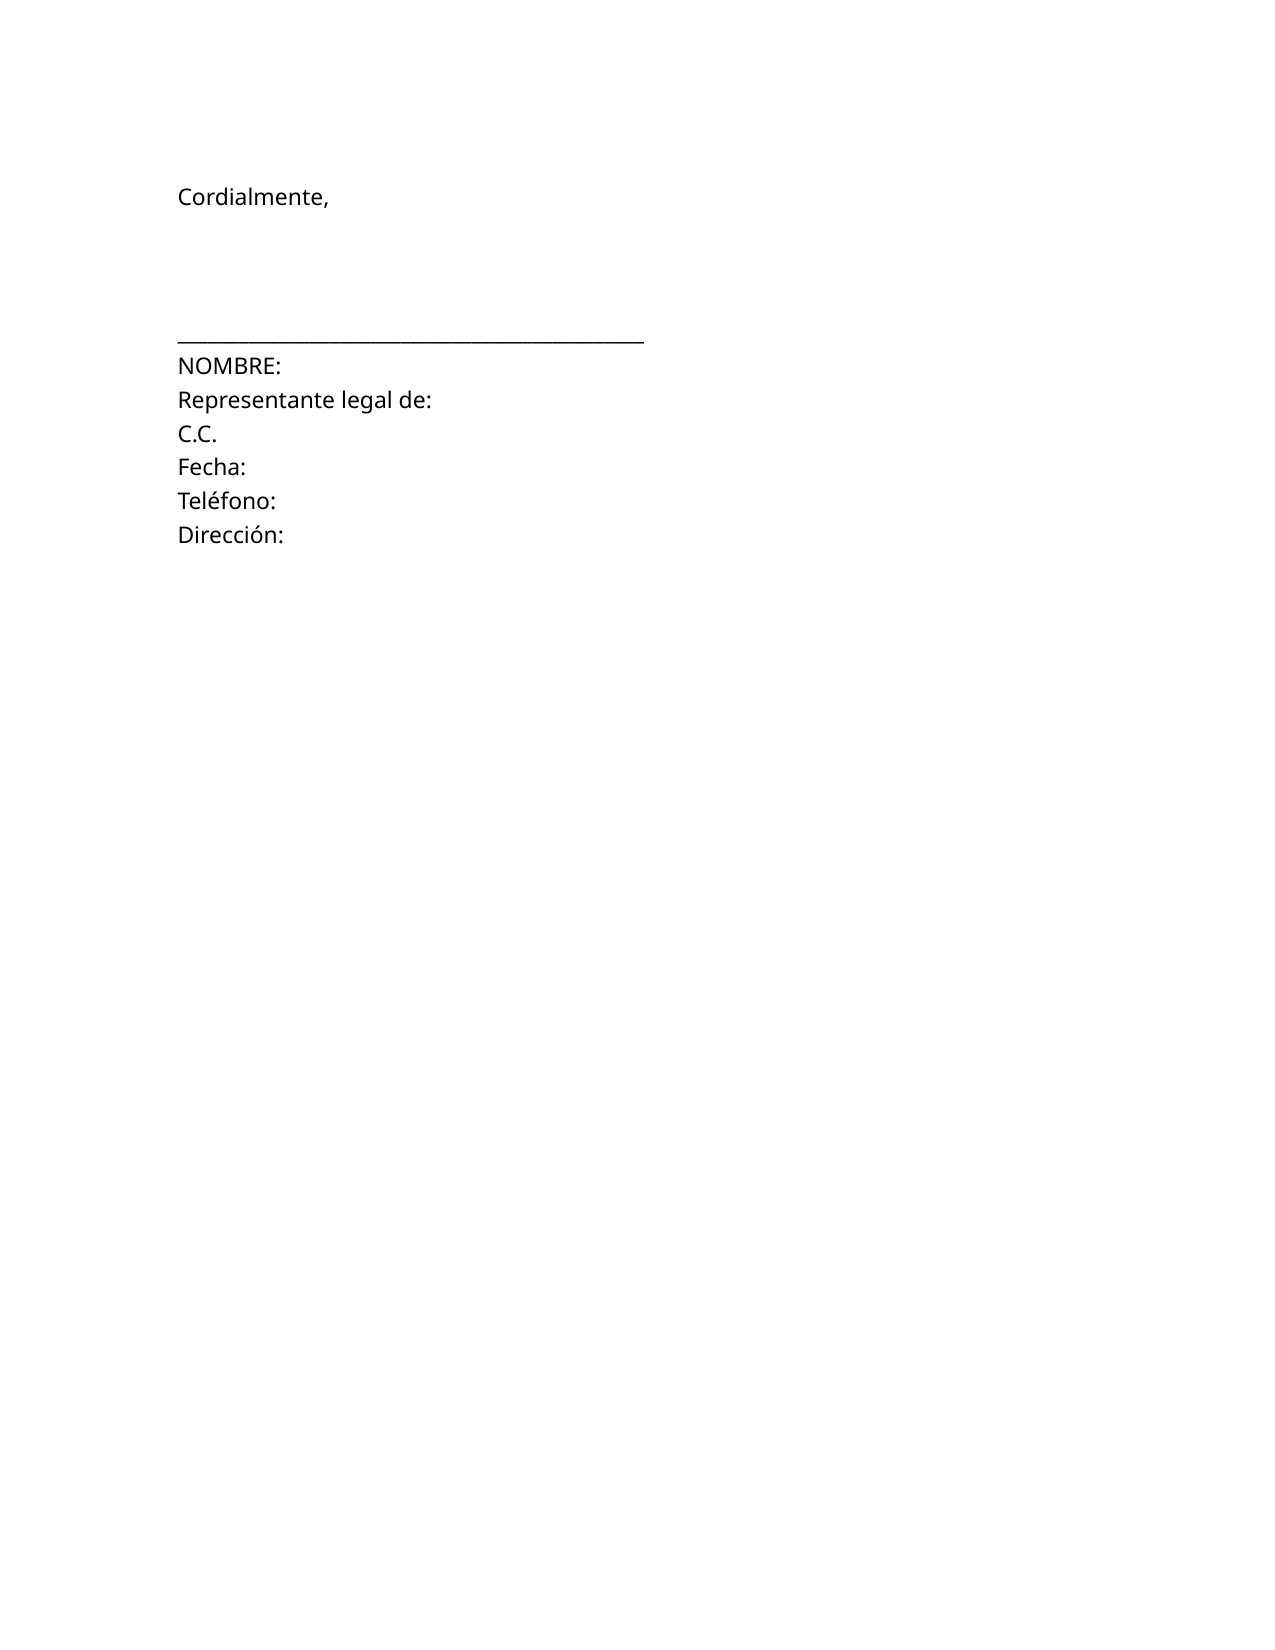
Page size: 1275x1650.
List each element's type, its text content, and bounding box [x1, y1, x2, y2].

text NOMBRE: [177, 350, 1098, 381]
text Representante legal de: [177, 384, 1098, 415]
text Teléfono: [177, 485, 1098, 516]
text Cordialmente, [177, 181, 1098, 213]
text C.C. [177, 418, 1098, 449]
text ______________________________________________ [177, 316, 1098, 348]
text Fecha: [177, 451, 1098, 483]
text Dirección: [177, 519, 1098, 550]
